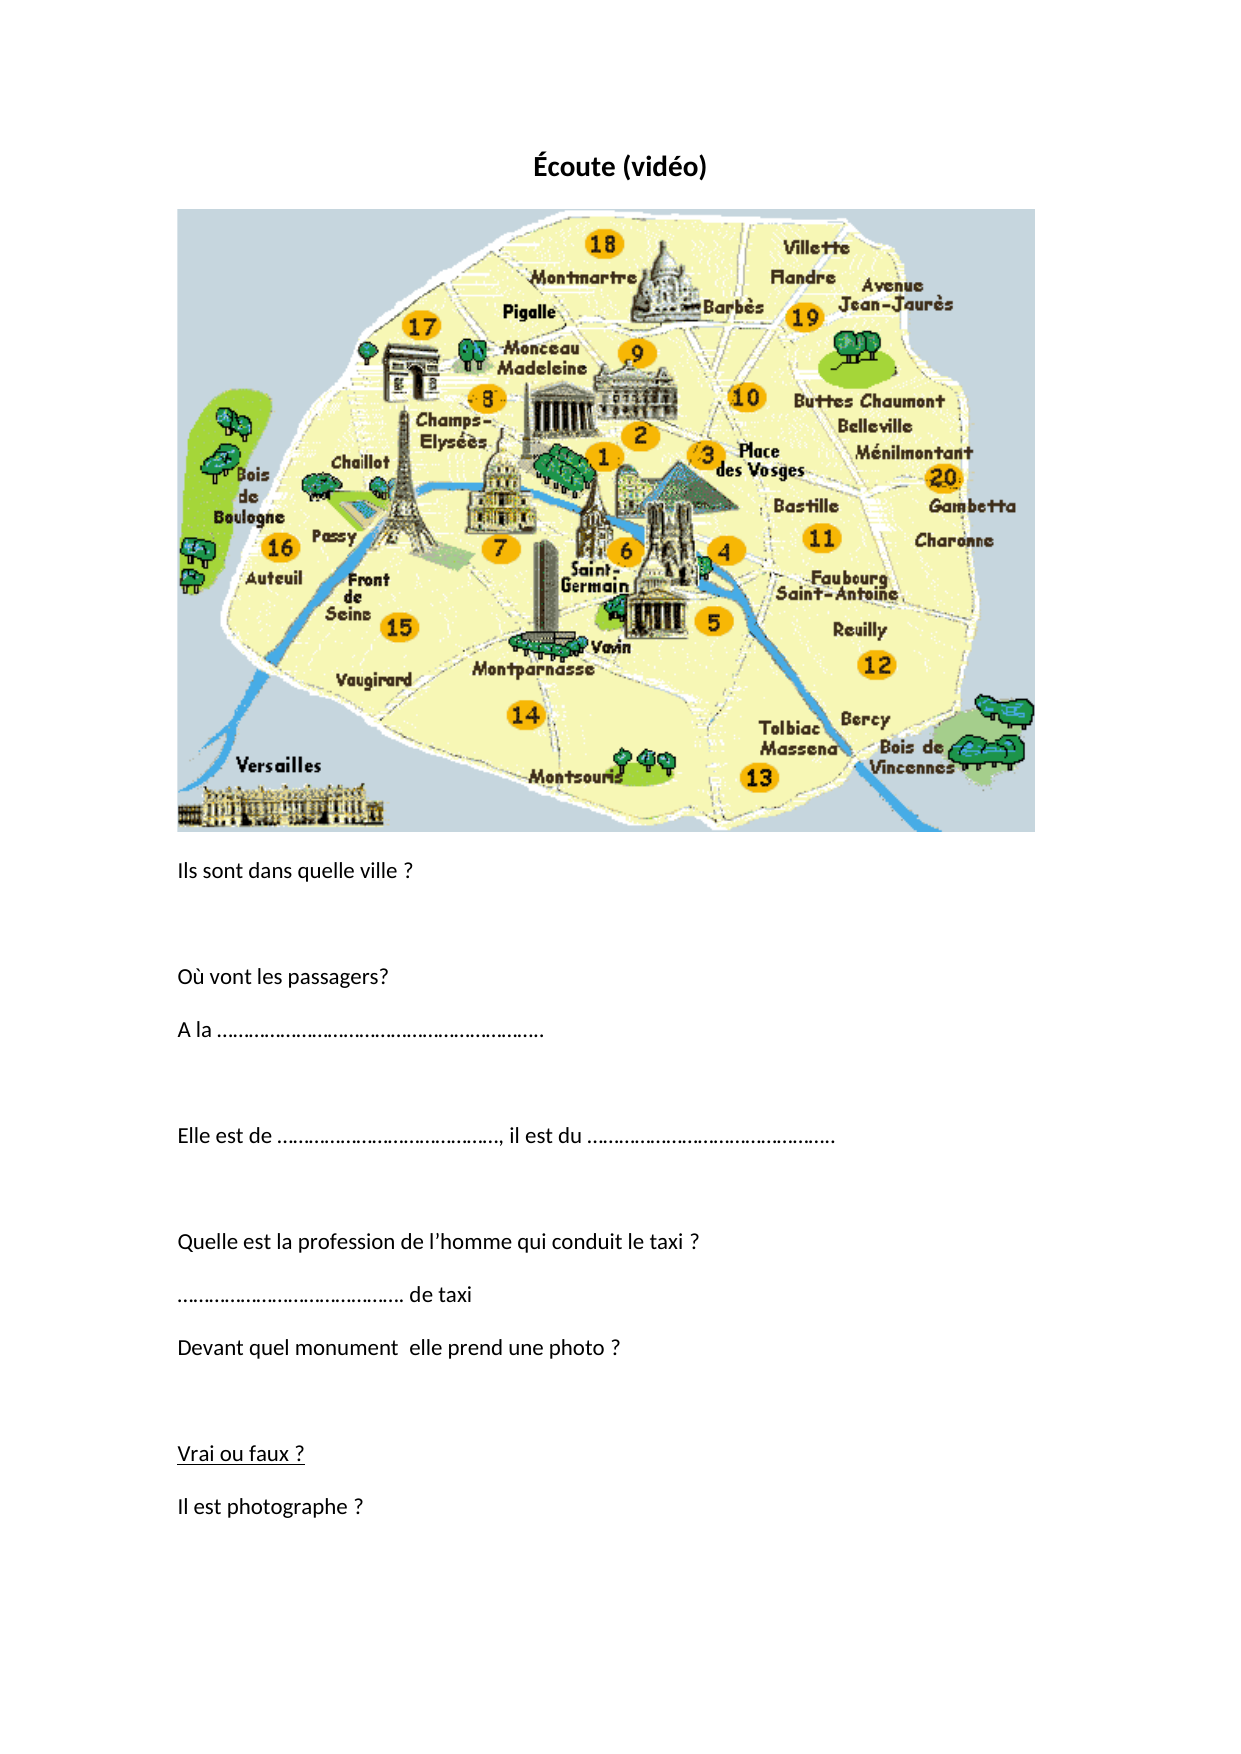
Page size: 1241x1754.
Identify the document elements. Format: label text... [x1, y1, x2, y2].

text Ils sont dans quelle ville ? [177, 856, 1063, 884]
text Où vont les passagers? [177, 962, 1063, 990]
picture [177, 209, 1035, 832]
text ……………………………………. de taxi [177, 1280, 1063, 1308]
text Vrai ou faux ? [177, 1439, 1063, 1467]
text Devant quel monument elle prend une photo ? [177, 1333, 1063, 1361]
text Écoute (vidéo) [177, 148, 1063, 183]
text Il est photographe ? [177, 1492, 1063, 1521]
text Elle est de ……………………………………, il est du ……………………………………….. [177, 1121, 1063, 1149]
text Quelle est la profession de l’homme qui conduit le taxi ? [177, 1227, 1063, 1255]
text A la …………………………………………………….. [177, 1015, 1063, 1043]
